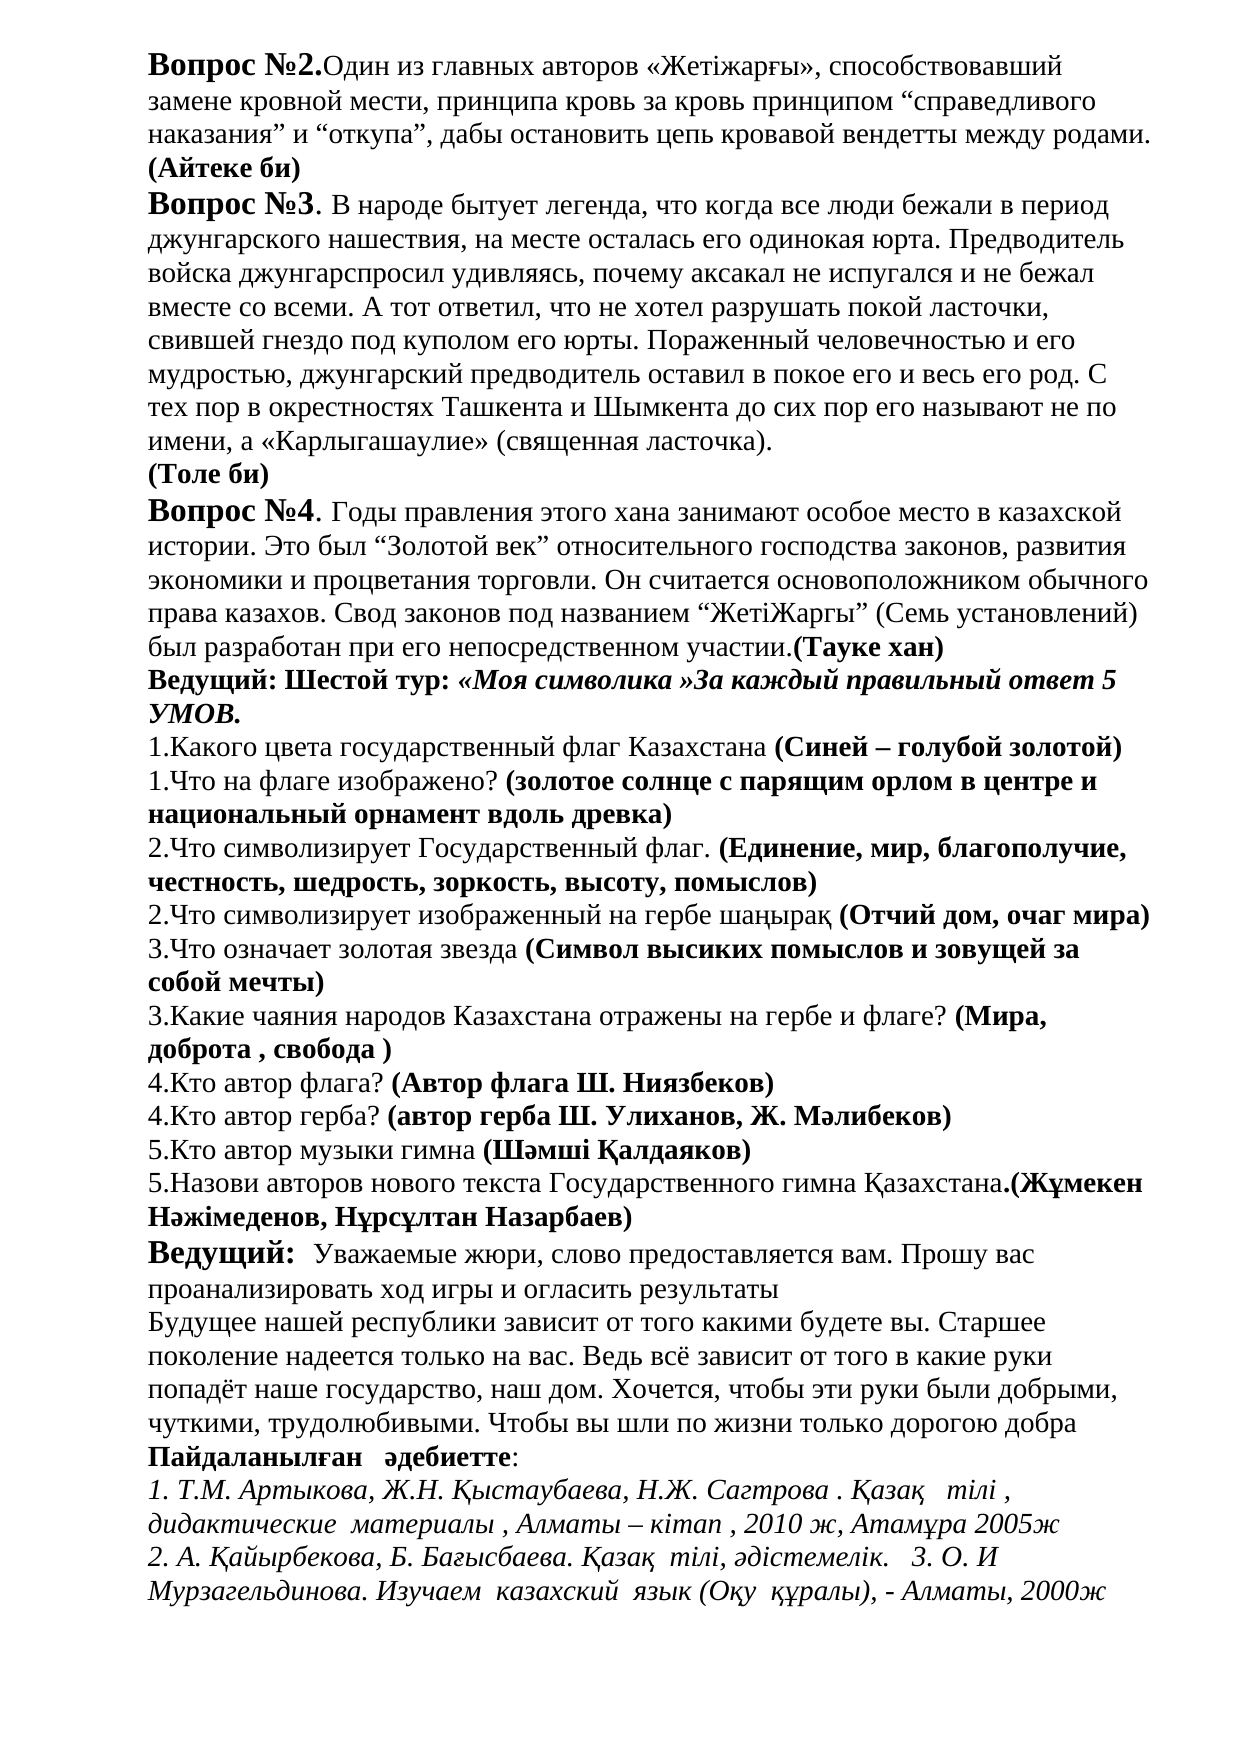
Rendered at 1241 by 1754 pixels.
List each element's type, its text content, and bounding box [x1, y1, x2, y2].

text 4.Кто автор герба? (автор герба Ш. Улиханов, Ж. Мәлибеков) [148, 1098, 1152, 1132]
text 2.Что символизирует изображенный на гербе шаңырақ (Отчий дом, очаг мира) [148, 897, 1152, 931]
text 5.Назови авторов нового текста Государственного гимна Қазахстана.(Жұмекен Нәжімеденов, Нұрсұлтан Назарбаев) [148, 1166, 1152, 1233]
text Ведущий: Уважаемые жюри, слово предоставляется вам. Прошу вас проанализировать ход игры и огласить результаты [148, 1233, 1152, 1304]
text 4.Кто автор флага? (Автор флага Ш. Ниязбеков) [148, 1065, 1152, 1098]
text (Толе би) [148, 456, 1152, 490]
text 2.Что символизирует Государственный флаг. (Единение, мир, благополучие, честность, шедрость, зоркость, высоту, помыслов) [148, 830, 1152, 897]
text 5.Кто автор музыки гимна (Шәмші Қалдаяков) [148, 1132, 1152, 1166]
text 1. Т.М. Артыкова, Ж.Н. Қыстаубаева, Н.Ж. Сагтрова . Қазақ тілі , дидактические материалы , Алматы – кітап , 2010 ж, Атамұра 2005ж [148, 1472, 1152, 1539]
text 1.Что на флаге изображено? (золотое солнце с парящим орлом в центре и национальный орнамент вдоль древка) [148, 763, 1152, 830]
text Вопрос №4. Годы правления этого хана занимают особое место в казахской истории. Это был “Золотой век” относительного господства законов, развития экономики и процветания торговли. Он считается основоположником обычного права казахов. Свод законов под названием “ЖетiЖаргы” (Семь установлений) был разработан при его непосредственном участии.(Тауке хан) [148, 490, 1152, 662]
text Ведущий: Шестой тур: «Моя символика »За каждый правильный ответ 5 УМОВ. [148, 662, 1152, 729]
text Вопрос №3. В народе бытует легенда, что когда все люди бежали в период джунгарского нашествия, на месте осталась его одинокая юрта. Предводитель войска джунгарспросил удивляясь, почему аксакал не испугался и не бежал вместе со всеми. А тот ответил, что не хотел разрушать покой ласточки, свившей гнездо под куполом его юрты. Пораженный человечностью и его мудростью, джунгарский предводитель оставил в покое его и весь его род. С тех пор в окрестностях Ташкента и Шымкента до сих пор его называют не по имени, а «Карлыгашаулие» (священная ласточка). [148, 183, 1152, 456]
text 3.Что означает золотая звезда (Символ высиких помыслов и зовущей за собой мечты) [148, 931, 1152, 998]
text 2. А. Қайырбекова, Б. Бағысбаева. Қазақ тілі, әдістемелік. 3. О. И Мурзагельдинова. Изучаем казахский язык (Оқу құралы), - Алматы, 2000ж [148, 1539, 1152, 1606]
text 3.Какие чаяния народов Казахстана отражены на гербе и флаге? (Мира, доброта , свобода ) [148, 998, 1152, 1065]
text Пайдаланылған әдебиетте: [148, 1439, 1152, 1472]
text 1.Какого цвета государственный флаг Казахстана (Синей – голубой золотой) [148, 729, 1152, 763]
text Вопрос №2.Один из главных авторов «Жетіжарғы», способствовавший замене кровной мести, принципа кровь за кровь принципом “справедливого наказания” и “откупа”, дабы остановить цепь кровавой вендетты между родами.(Айтеке би) [148, 44, 1152, 183]
text Будущее нашей республики зависит от того какими будете вы. Старшее поколение надеется только на вас. Ведь всё зависит от того в какие руки попадёт наше государство, наш дом. Хочется, чтобы эти руки были добрыми, чуткими, трудолюбивыми. Чтобы вы шли по жизни только дорогою добра [148, 1304, 1152, 1439]
